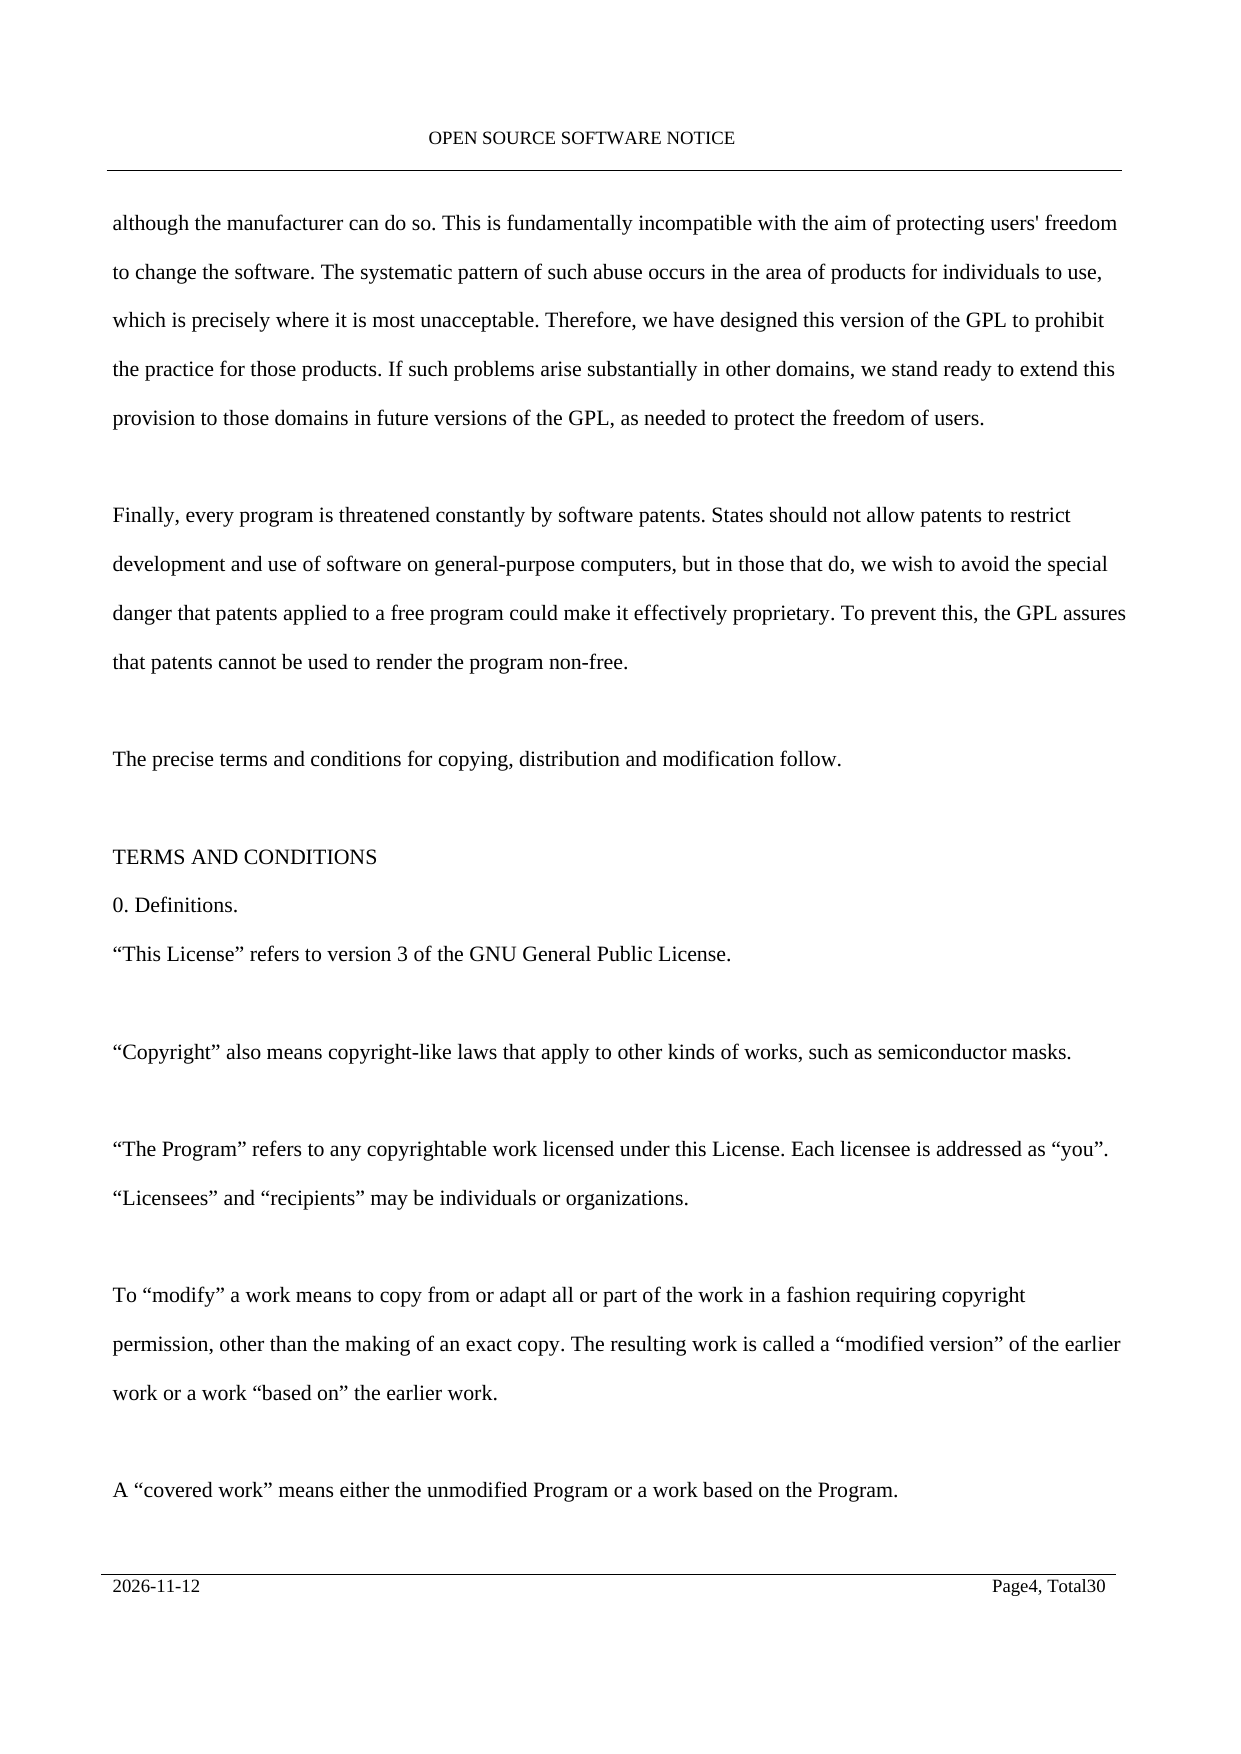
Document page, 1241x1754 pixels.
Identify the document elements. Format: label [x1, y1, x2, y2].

text [112, 206, 1128, 1506]
